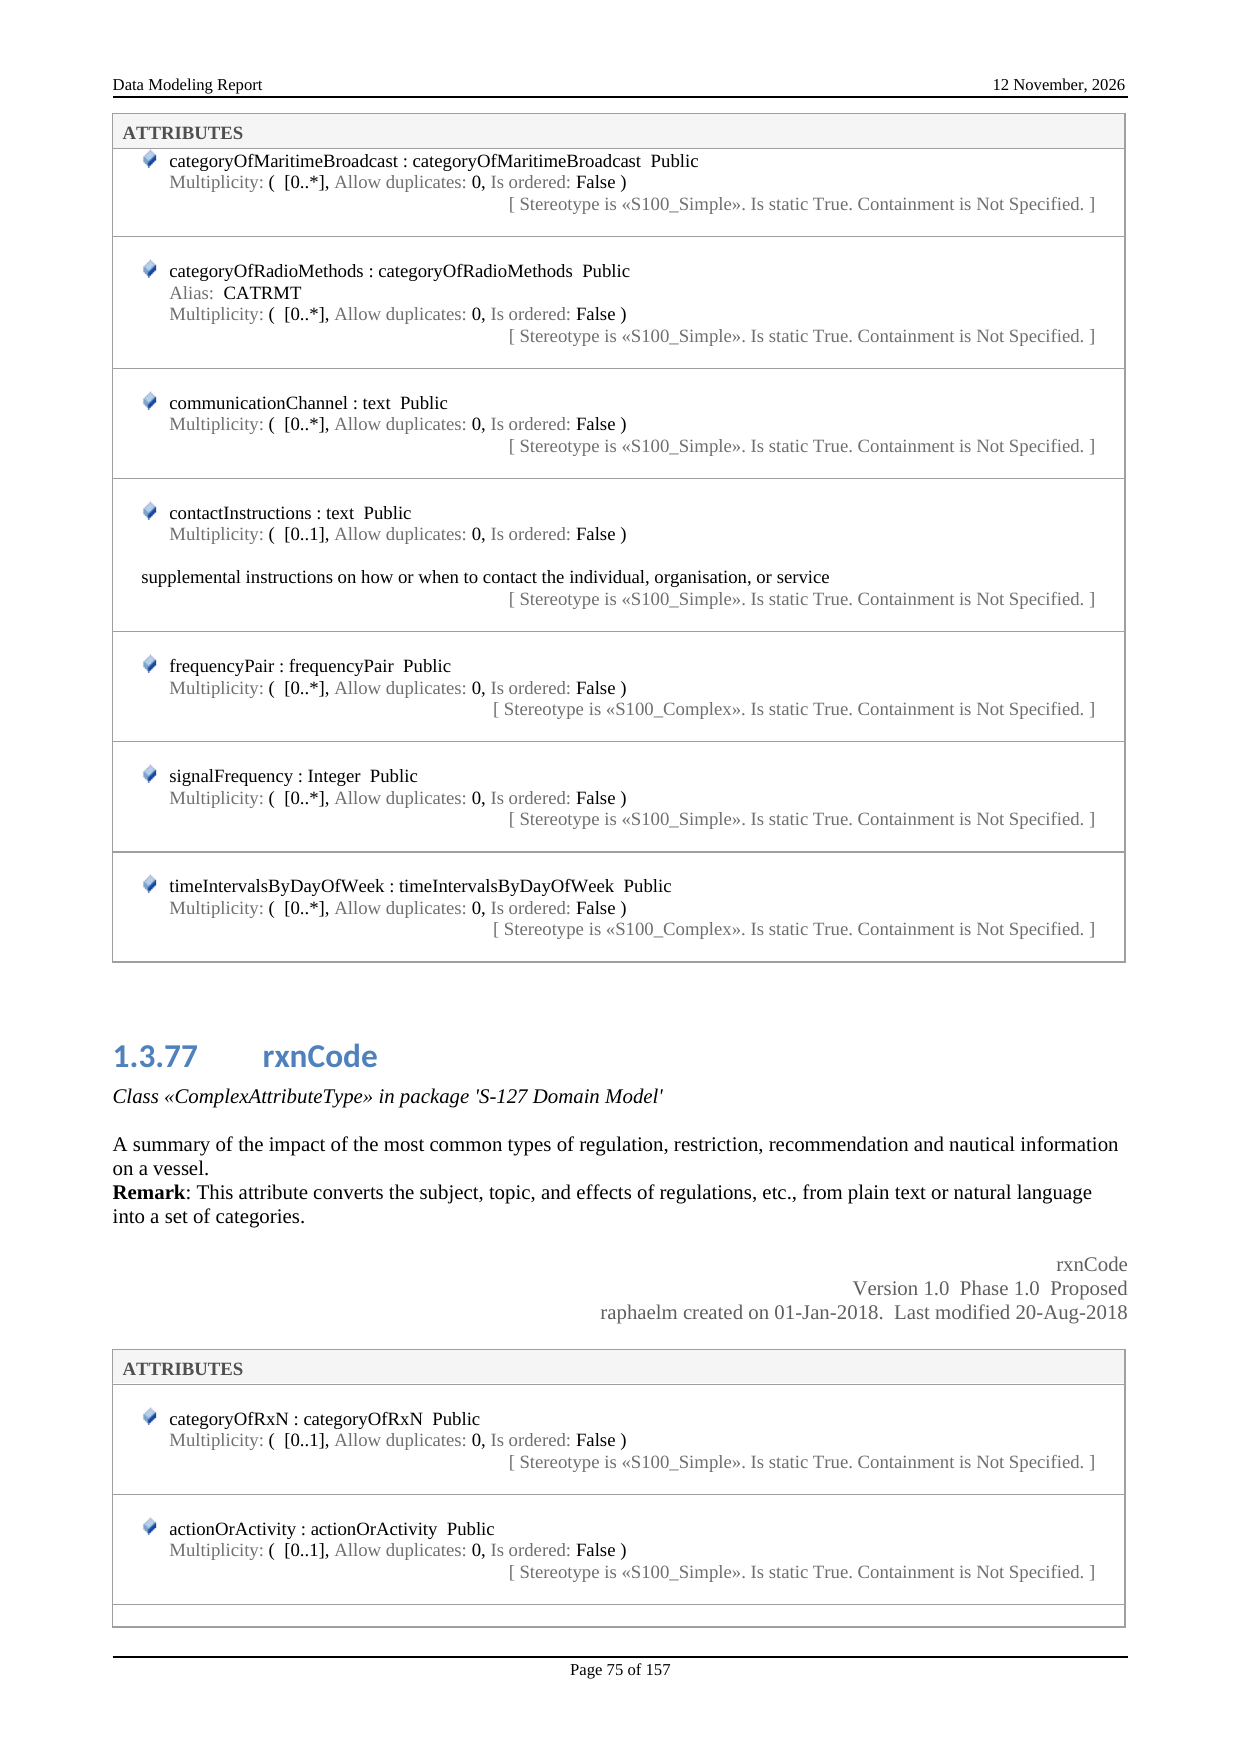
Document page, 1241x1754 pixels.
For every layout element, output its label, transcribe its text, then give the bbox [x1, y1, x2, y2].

picture [141, 873, 160, 893]
picture [141, 653, 160, 673]
text Remark: This attribute converts the subject, topic, and effects of regulations, etc., from plain text or natural language into a set of categories. [112, 1180, 1128, 1228]
text Class «ComplexAttributeType» in package 'S-127 Domain Model' [112, 1084, 1128, 1108]
table_cell categoryOfRadioMethods : categoryOfRadioMethods Public Alias: CATRMT Multiplicity: ( [0..*], Allow duplicates: 0, Is ordered: False ) [ Stereotype is «S100_Simple». Is static True. Containment is Not Specified. ] [113, 237, 1124, 368]
picture [141, 258, 160, 278]
picture [141, 148, 160, 168]
text Version 1.0 Phase 1.0 Proposed [112, 1276, 1128, 1300]
text raphaelm created on 01-Jan-2018. Last modified 20-Aug-2018 [112, 1300, 1128, 1324]
table_cell communicationChannel : text Public Multiplicity: ( [0..*], Allow duplicates: 0, Is ordered: False ) [ Stereotype is «S100_Simple». Is static True. Containment is Not Specified. ] [113, 369, 1124, 478]
table_cell signalFrequency : Integer Public Multiplicity: ( [0..*], Allow duplicates: 0, Is ordered: False ) [ Stereotype is «S100_Simple». Is static True. Containment is Not Specified. ] [113, 742, 1124, 851]
table_cell actionOrActivity : actionOrActivity Public Multiplicity: ( [0..1], Allow duplicates: 0, Is ordered: False ) [ Stereotype is «S100_Simple». Is static True. Containment is Not Specified. ] [113, 1495, 1124, 1604]
picture [141, 763, 160, 783]
picture [141, 500, 160, 520]
table_header ATTRIBUTES [113, 1350, 1124, 1383]
picture [141, 390, 160, 410]
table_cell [113, 1605, 1124, 1626]
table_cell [113, 149, 1124, 236]
table_cell categoryOfRxN : categoryOfRxN Public Multiplicity: ( [0..1], Allow duplicates: 0, Is ordered: False ) [ Stereotype is «S100_Simple». Is static True. Containment is Not Specified. ] [113, 1385, 1124, 1494]
table_header ATTRIBUTES [113, 114, 1124, 148]
table_cell timeIntervalsByDayOfWeek : timeIntervalsByDayOfWeek Public Multiplicity: ( [0..*], Allow duplicates: 0, Is ordered: False ) [ Stereotype is «S100_Complex». Is static True. Containment is Not Specified. ] [113, 853, 1124, 961]
text A summary of the impact of the most common types of regulation, restriction, recommendation and nautical information on a vessel. [112, 1132, 1128, 1180]
table_cell contactInstructions : text Public Multiplicity: ( [0..1], Allow duplicates: 0, Is ordered: False ) supplemental instructions on how or when to contact the individual, organisation, or service [ Stereotype is «S100_Simple». Is static True. Containment is Not Specified. ] [113, 479, 1124, 631]
text rxnCode [112, 1252, 1128, 1276]
table_cell frequencyPair : frequencyPair Public Multiplicity: ( [0..*], Allow duplicates: 0, Is ordered: False ) [ Stereotype is «S100_Complex». Is static True. Containment is Not Specified. ] [113, 632, 1124, 741]
subtitle rxnCode [112, 1035, 1128, 1075]
picture [141, 1406, 160, 1425]
picture [141, 1516, 160, 1535]
